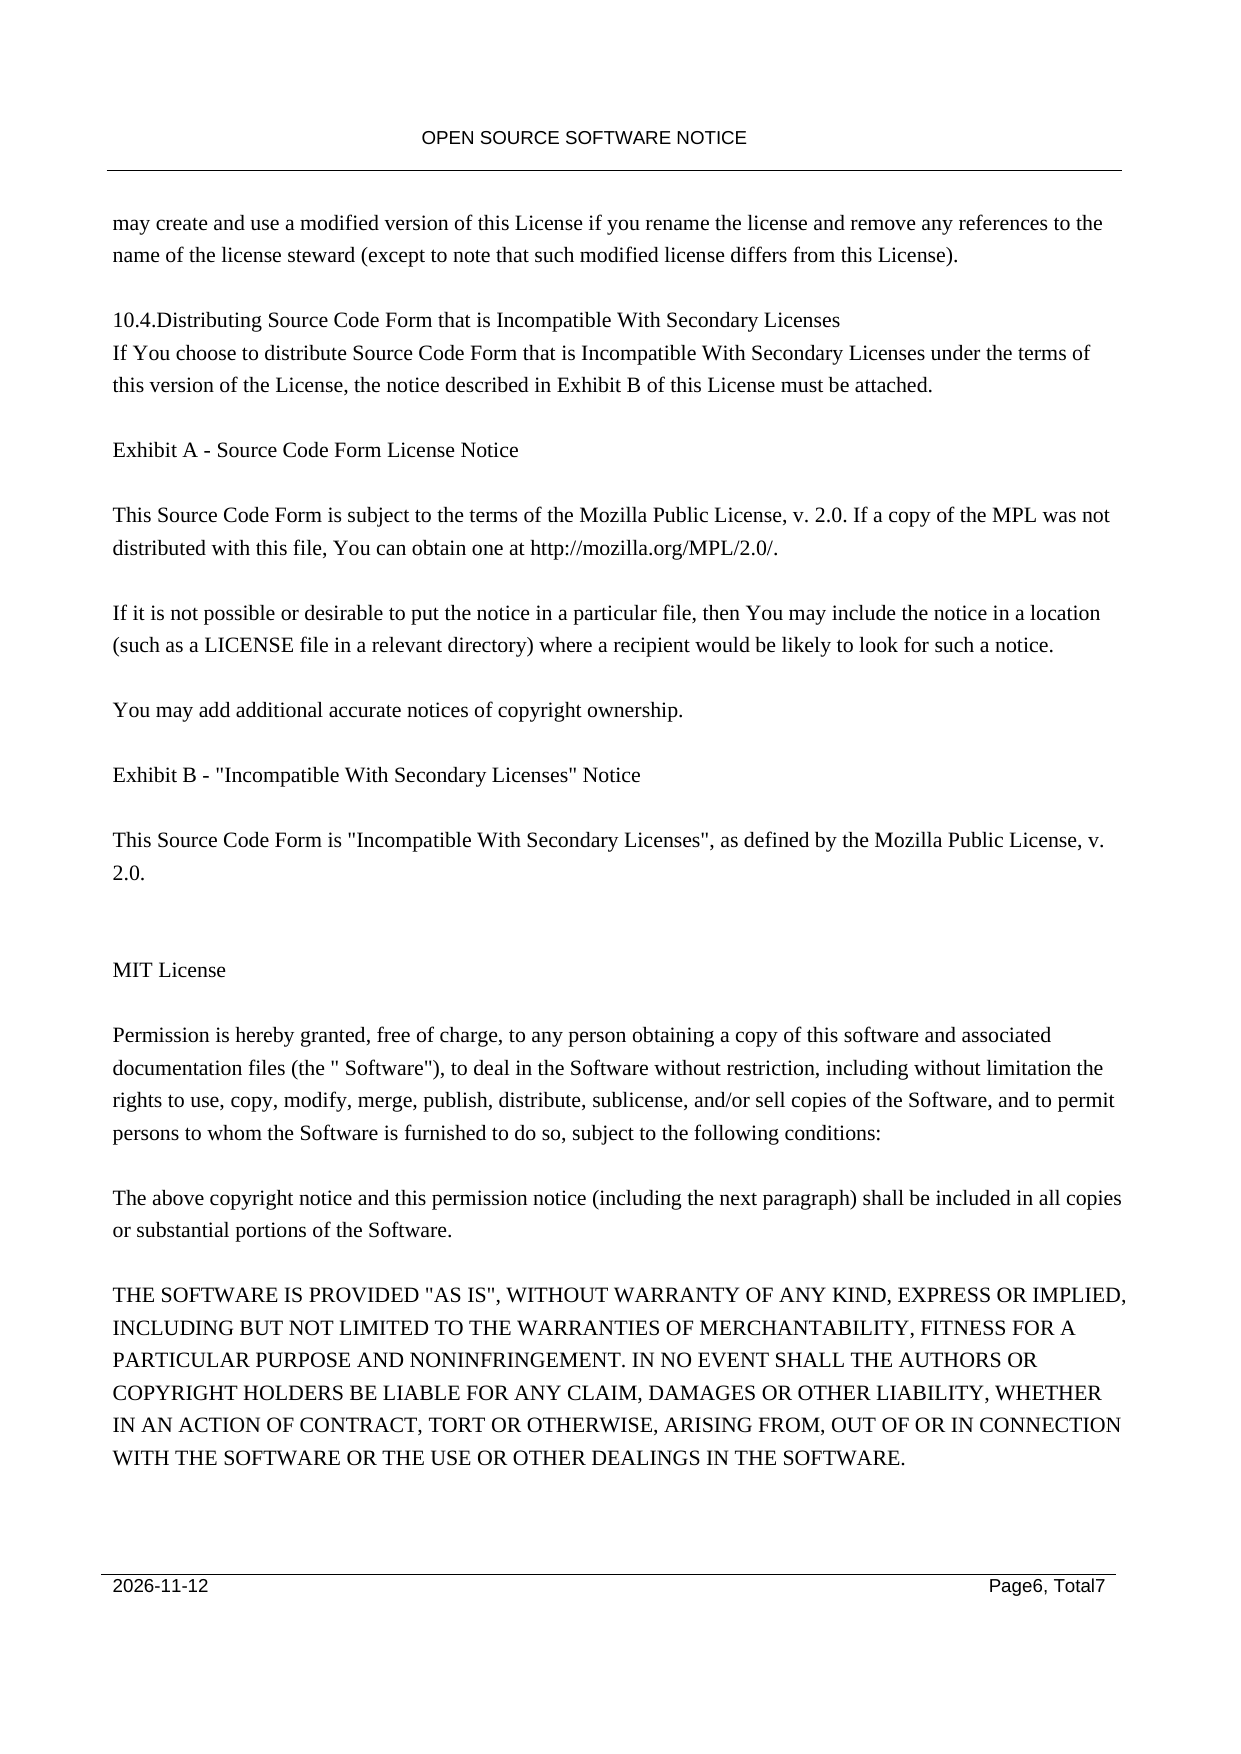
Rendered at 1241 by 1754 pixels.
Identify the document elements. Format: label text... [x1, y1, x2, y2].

text This Source Code Form is subject to the terms of the Mozilla Public License, v. 2.0. If a copy of the MPL was not distributed with this file, You can obtain one at http://mozilla.org/MPL/2.0/. [112, 499, 1128, 564]
text You may add additional accurate notices of copyright ownership. [112, 694, 1128, 726]
text This Source Code Form is "Incompatible With Secondary Licenses", as defined by the Mozilla Public License, v. 2.0. MIT License Permission is hereby granted, free of charge, to any person obtaining a copy of this software and associated documentation files (the " Software"), to deal in the Software without restriction, including without limitation the rights to use, copy, modify, merge, publish, distribute, sublicense, and/or sell copies of the Software, and to permit persons to whom the Software is furnished to do so, subject to the following conditions: The above copyright notice and this permission notice (including the next paragraph) shall be included in all copies or substantial portions of the Software. THE SOFTWARE IS PROVIDED "AS IS", WITHOUT WARRANTY OF ANY KIND, EXPRESS OR IMPLIED, INCLUDING BUT NOT LIMITED TO THE WARRANTIES OF MERCHANTABILITY, FITNESS FOR A PARTICULAR PURPOSE AND NONINFRINGEMENT. IN NO EVENT SHALL THE AUTHORS OR COPYRIGHT HOLDERS BE LIABLE FOR ANY CLAIM, DAMAGES OR OTHER LIABILITY, WHETHER IN AN ACTION OF CONTRACT, TORT OR OTHERWISE, ARISING FROM, OUT OF OR IN CONNECTION WITH THE SOFTWARE OR THE USE OR OTHER DEALINGS IN THE SOFTWARE. [112, 824, 1128, 1506]
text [112, 206, 1128, 271]
text Exhibit B - "Incompatible With Secondary Licenses" Notice [112, 759, 1128, 791]
text If You choose to distribute Source Code Form that is Incompatible With Secondary Licenses under the terms of this version of the License, the notice described in Exhibit B of this License must be attached. [112, 336, 1128, 401]
text If it is not possible or desirable to put the notice in a particular file, then You may include the notice in a location (such as a LICENSE file in a relevant directory) where a recipient would be likely to look for such a notice. [112, 596, 1128, 661]
text Exhibit A - Source Code Form License Notice [112, 434, 1128, 466]
text 10.4.Distributing Source Code Form that is Incompatible With Secondary Licenses [112, 304, 1128, 336]
